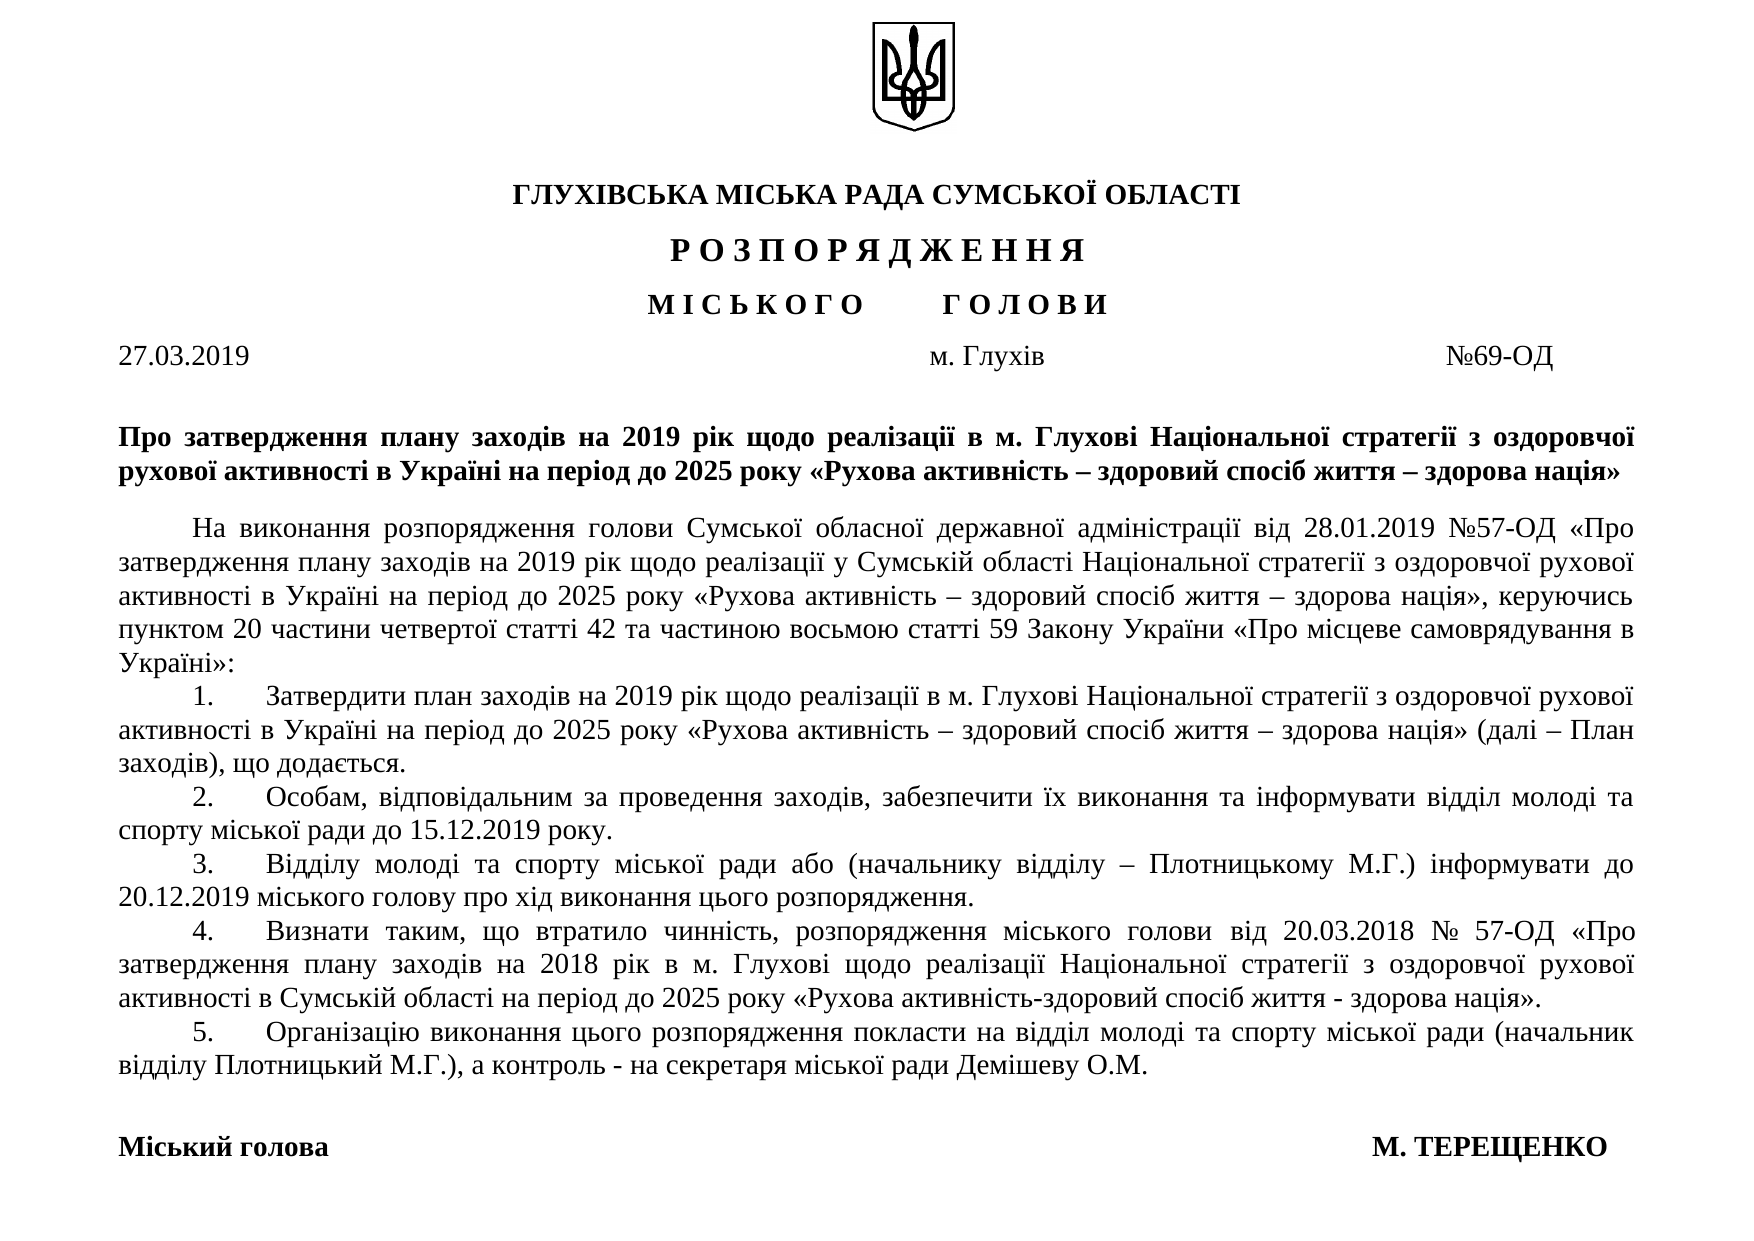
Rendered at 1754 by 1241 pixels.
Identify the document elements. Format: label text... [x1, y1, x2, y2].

text 5. Організацію виконання цього розпорядження покласти на відділ молоді та спорту міської ради (начальник відділу Плотницький М.Г.), а контроль - на секретаря міської ради Демішеву О.М. [118, 1014, 1636, 1081]
text 27.03.2019 м. Глухів №69-ОД [118, 338, 1636, 371]
text Міський голова М. ТЕРЕЩЕНКО [118, 1129, 1636, 1162]
text Про затвердження плану заходів на 2019 рік щодо реалізації в м. Глухові Національної стратегії з оздоровчої рухової активності в Україні на період до 2025 року «Рухова активність – здоровий спосіб життя – здорова нація» [118, 419, 1636, 486]
text 2. Особам, відповідальним за проведення заходів, забезпечити їх виконання та інформувати відділ молоді та спорту міської ради до 15.12.2019 року. [118, 779, 1636, 846]
picture [869, 20, 958, 134]
text М І С Ь К О Г О Г О Л О В И [118, 287, 1636, 321]
text 3. Відділу молоді та спорту міської ради або (начальнику відділу – Плотницькому М.Г.) інформувати до 20.12.2019 міського голову про хід виконання цього розпорядження. [118, 846, 1636, 913]
text 4. Визнати таким, що втратило чинність, розпорядження міського голови від 20.03.2018 № 57-ОД «Про затвердження плану заходів на 2018 рік в м. Глухові щодо реалізації Національної стратегії з оздоровчої рухової активності в Сумській області на період до 2025 року «Рухова активність-здоровий спосіб життя - здорова нація». [118, 913, 1636, 1014]
text 1. Затвердити план заходів на 2019 рік щодо реалізації в м. Глухові Національної стратегії з оздоровчої рухової активності в Україні на період до 2025 року «Рухова активність – здоровий спосіб життя – здорова нація» (далі – План заходів), що додається. [118, 678, 1636, 779]
text На виконання розпорядження голови Сумської обласної державної адміністрації від 28.01.2019 №57-ОД «Про затвердження плану заходів на 2019 рік щодо реалізації у Сумській області Національної стратегії з оздоровчої рухової активності в Україні на період до 2025 року «Рухова активність – здоровий спосіб життя – здорова нація», керуючись пунктом 20 частини четвертої статті 42 та частиною восьмою статті 59 Закону України «Про місцеве самоврядування в Україні»: [118, 511, 1636, 678]
text Р О З П О Р Я Д Ж Е Н Н Я [118, 230, 1636, 268]
text ГЛУХІВСЬКА МІСЬКА РАДА СУМСЬКОЇ ОБЛАСТІ [118, 177, 1636, 211]
